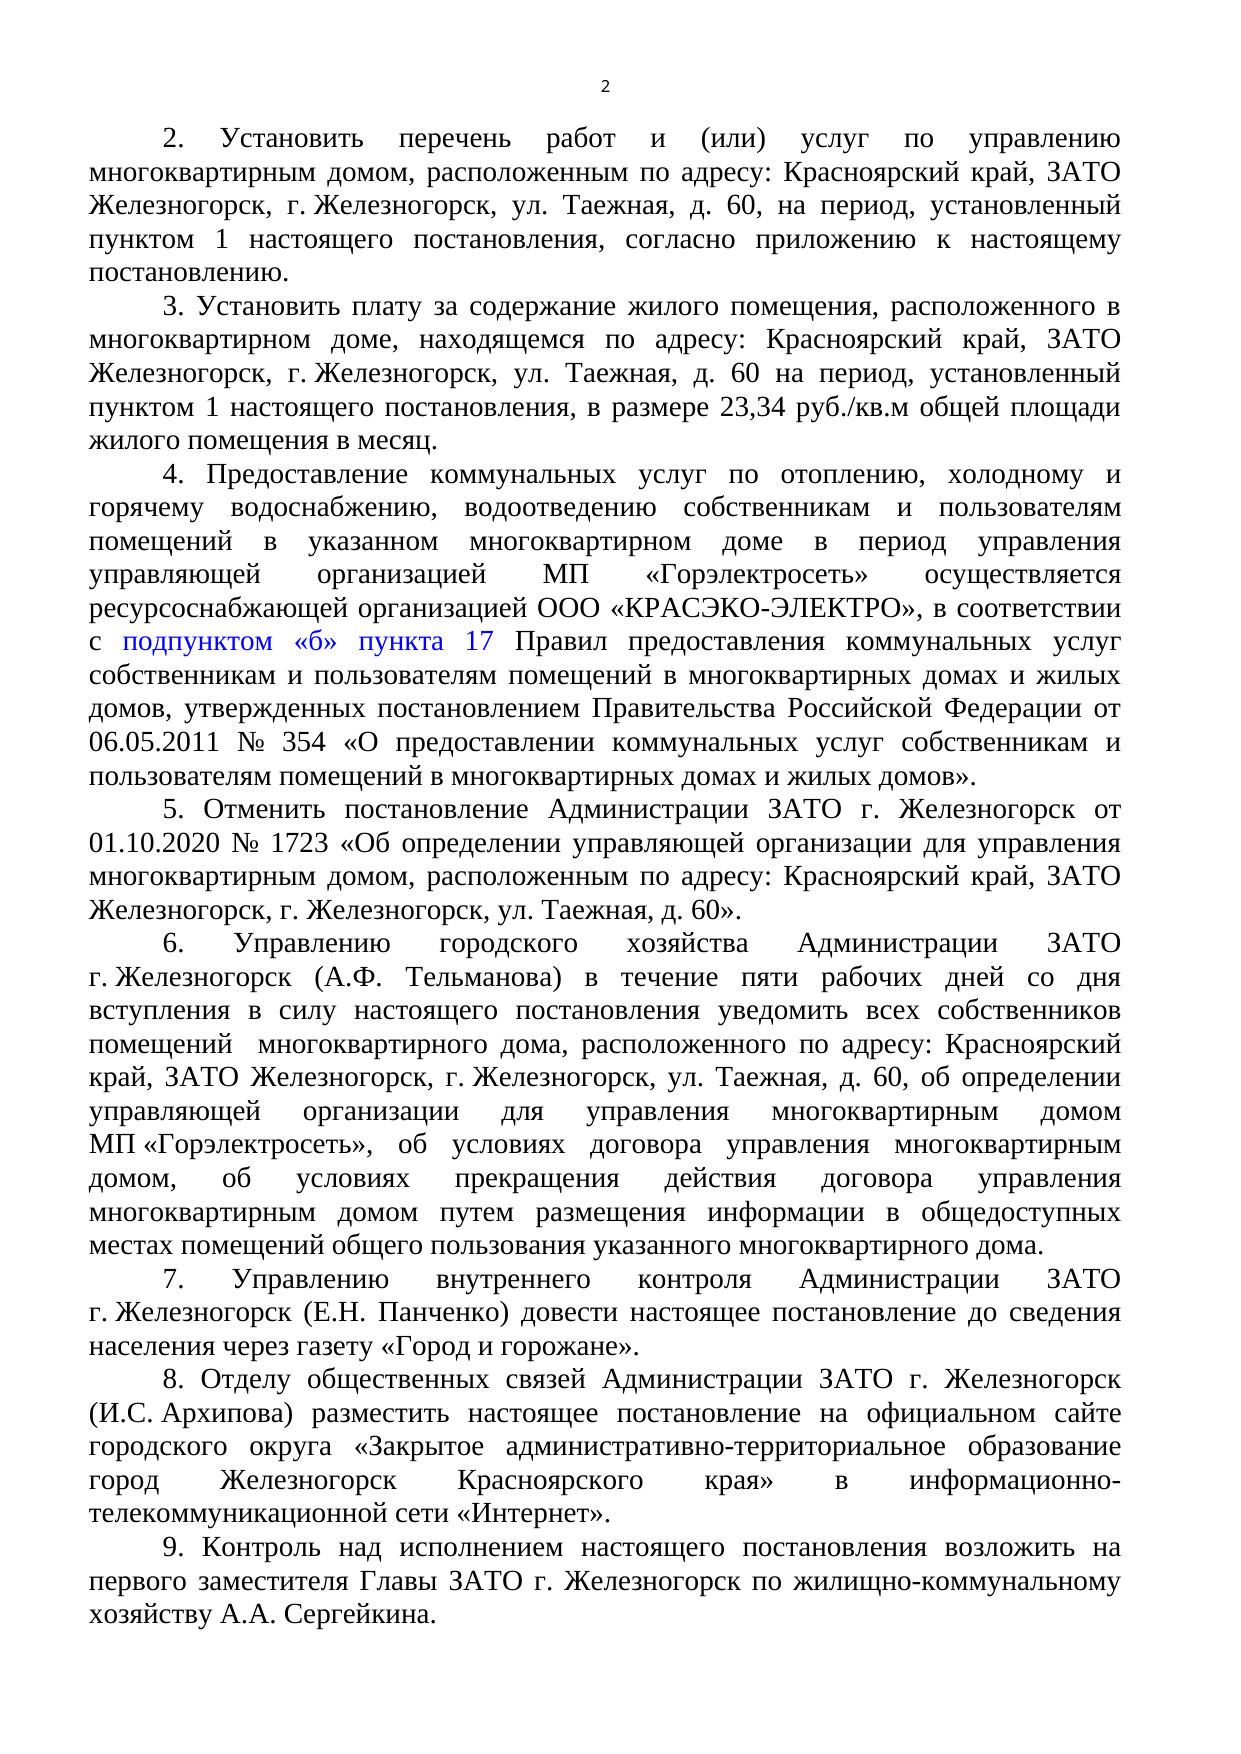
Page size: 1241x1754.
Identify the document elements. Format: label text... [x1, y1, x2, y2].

title 6. Управлению городского хозяйства Администрации ЗАТО г. Железногорск (А.Ф. Тельманова) в течение пяти рабочих дней со дня вступления в силу настоящего постановления уведомить всех собственников помещений многоквартирного дома, расположенного по адресу: Красноярский край, ЗАТО Железногорск, г. Железногорск, ул. Таежная, д. 60, об определении управляющей организации для управления многоквартирным домом МП «Горэлектросеть», об условиях договора управления многоквартирным домом, об условиях прекращения действия договора управления многоквартирным домом путем размещения информации в общедоступных местах помещений общего пользования указанного многоквартирного дома. [89, 925, 1122, 1261]
title 7. Управлению внутреннего контроля Администрации ЗАТО г. Железногорск (Е.Н. Панченко) довести настоящее постановление до сведения населения через газету «Город и горожане». [89, 1261, 1122, 1361]
text 3. Установить плату за содержание жилого помещения, расположенного в многоквартирном доме, находящемся по адресу: Красноярский край, ЗАТО Железногорск, г. Железногорск, ул. Таежная, д. 60 на период, установленный пунктом 1 настоящего постановления, в размере 23,34 руб./кв.м общей площади жилого помещения в месяц. [89, 288, 1122, 456]
title 2. Установить перечень работ и (или) услуг по управлению многоквартирным домом, расположенным по адресу: Красноярский край, ЗАТО Железногорск, г. Железногорск, ул. Таежная, д. 60, на период, установленный пунктом 1 настоящего постановления, согласно приложению к настоящему постановлению. [89, 120, 1122, 288]
text 8. Отделу общественных связей Администрации ЗАТО г. Железногорск (И.С. Архипова) разместить настоящее постановление на официальном сайте городского округа «Закрытое административно-территориальное образование город Железногорск Красноярского края» в информационно-телекоммуникационной сети «Интернет». [89, 1361, 1122, 1529]
text 9. Контроль над исполнением настоящего постановления возложить на первого заместителя Главы ЗАТО г. Железногорск по жилищно-коммунальному хозяйству А.А. Сергейкина. [89, 1529, 1122, 1630]
title 5. Отменить постановление Администрации ЗАТО г. Железногорск от 01.10.2020 № 1723 «Об определении управляющей организации для управления многоквартирным домом, расположенным по адресу: Красноярский край, ЗАТО Железногорск, г. Железногорск, ул. Таежная, д. 60». [89, 791, 1122, 925]
text 4. Предоставление коммунальных услуг по отоплению, холодному и горячему водоснабжению, водоотведению собственникам и пользователям помещений в указанном многоквартирном доме в период управления управляющей организацией МП «Горэлектросеть» осуществляется ресурсоснабжающей организацией ООО «КРАСЭКО-ЭЛЕКТРО», в соответствии с подпунктом «б» пункта 17 Правил предоставления коммунальных услуг собственникам и пользователям помещений в многоквартирных домах и жилых домов, утвержденных постановлением Правительства Российской Федерации от 06.05.2011 № 354 «О предоставлении коммунальных услуг собственникам и пользователям помещений в многоквартирных домах и жилых домов». [89, 456, 1122, 791]
